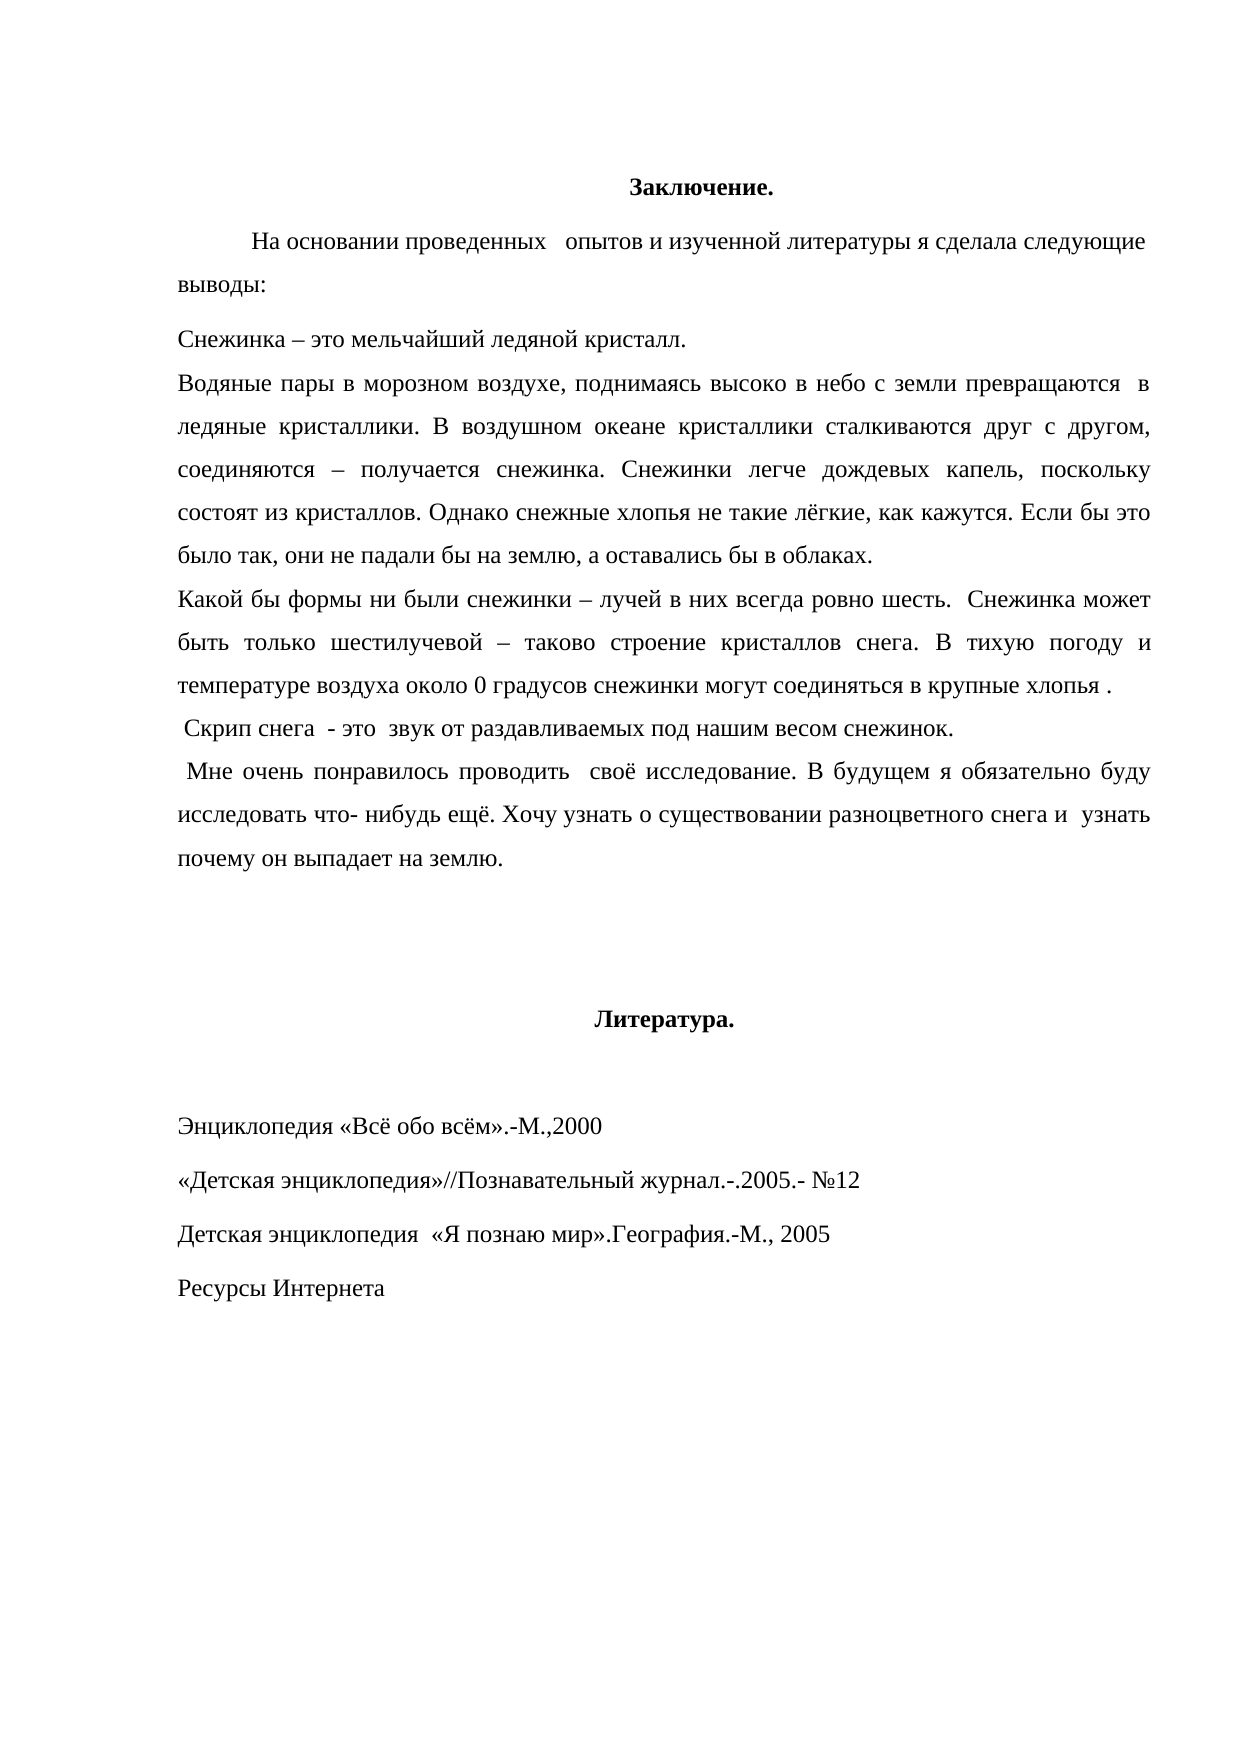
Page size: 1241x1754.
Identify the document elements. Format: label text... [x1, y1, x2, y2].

text Мне очень понравилось проводить своё исследование. В будущем я обязательно буду исследовать что- нибудь ещё. Хочу узнать о существовании разноцветного снега и узнать почему он выпадает на землю. [177, 756, 1152, 871]
text Какой бы формы ни были снежинки – лучей в них всегда ровно шесть. Снежинка может быть только шестилучевой – таково строение кристаллов снега. В тихую погоду и температуре воздуха около 0 градусов снежинки могут соединяться в крупные хлопья . [177, 584, 1152, 699]
text Заключение. [177, 172, 1152, 201]
text Скрип снега - это звук от раздавливаемых под нашим весом снежинок. [177, 713, 1152, 742]
text Ресурсы Интернета [177, 1273, 1152, 1302]
text Водяные пары в морозном воздухе, поднимаясь высоко в небо с земли превращаются в ледяные кристаллики. В воздушном океане кристаллики сталкиваются друг с другом, соединяются – получается снежинка. Снежинки легче дождевых капель, поскольку состоят из кристаллов. Однако снежные хлопья не такие лёгкие, как кажутся. Если бы это было так, они не падали бы на землю, а оставались бы в облаках. [177, 368, 1152, 569]
text Литература. [177, 1004, 1152, 1032]
text На основании проведенных опытов и изученной литературы я сделала следующие выводы: [177, 226, 1152, 298]
text «Детская энциклопедия»//Познавательный журнал.-.2005.- №12 [177, 1165, 1152, 1194]
text Энциклопедия «Всё обо всём».-М.,2000 [177, 1111, 1152, 1140]
text Детская энциклопедия «Я познаю мир».География.-М., 2005 [177, 1219, 1152, 1248]
text Снежинка – это мельчайший ледяной кристалл. [177, 324, 1152, 353]
